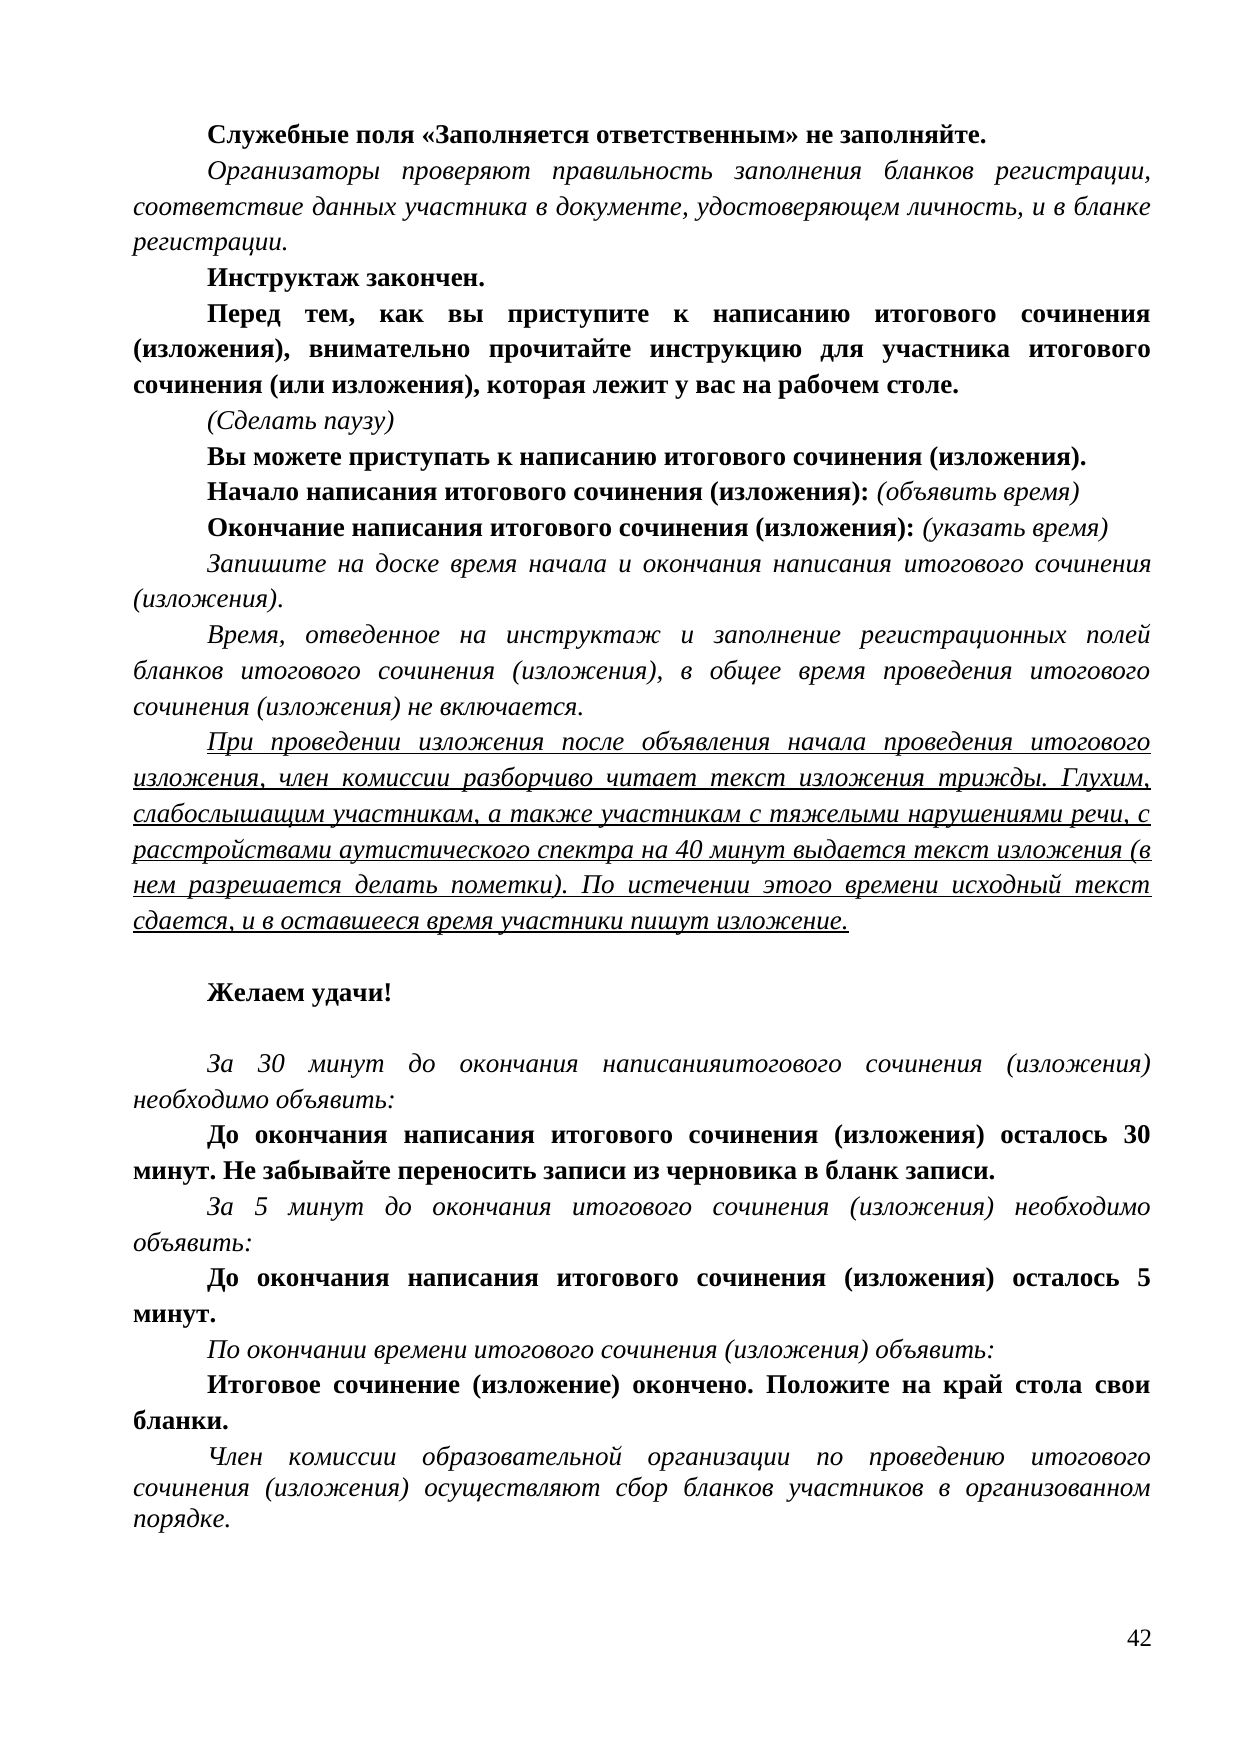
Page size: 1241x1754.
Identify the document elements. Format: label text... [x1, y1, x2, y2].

text Желаем удачи! [133, 976, 1152, 1007]
text До окончания написания итогового сочинения (изложения) осталось 5 минут. [133, 1261, 1152, 1328]
text При проведении изложения после объявления начала проведения итогового изложения, член комиссии разборчиво читает текст изложения трижды. Глухим, слабослышащим участникам, а также участникам с тяжелыми нарушениями речи, с расстройствами аутистического спектра на 40 минут выдается текст изложения (в нем разрешается делать пометки). По истечении этого времени исходный текст сдается, и в оставшееся время участники пишут изложение. [133, 726, 1152, 860]
text Время, отведенное на инструктаж и заполнение регистрационных полей бланков итогового сочинения (изложения), в общее время проведения итогового сочинения (изложения) не включается. [133, 618, 1152, 721]
text Итоговое сочинение (изложение) окончено. Положите на край стола свои бланки. [133, 1369, 1152, 1436]
text Окончание написания итогового сочинения (изложения): (указать время) [133, 511, 1152, 542]
text Начало написания итогового сочинения (изложения): (объявить время) [133, 475, 1152, 507]
text Перед тем, как вы приступите к написанию итогового сочинения (изложения), внимательно прочитайте инструкцию для участника итогового сочинения (или изложения), которая лежит у вас на рабочем столе. [133, 297, 1152, 399]
text При проведении изложения после объявления начала проведения итогового изложения, член комиссии разборчиво читает текст изложения трижды. Глухим, слабослышащим участникам, а также участникам с тяжелыми нарушениями речи, с расстройствами аутистического спектра на 40 минут выдается текст изложения (в нем разрешается делать пометки). По истечении этого времени исходный текст сдается, и в оставшееся время участники пишут изложение. [133, 861, 1152, 896]
text (Сделать паузу) [133, 404, 1152, 435]
text Организаторы проверяют правильность заполнения бланков регистрации, соответствие данных участника в документе, удостоверяющем личность, и в бланке регистрации. [133, 154, 1152, 256]
text По окончании времени итогового сочинения (изложения) объявить: [133, 1333, 1152, 1364]
text До окончания написания итогового сочинения (изложения) осталось 30 минут. Не забывайте переносить записи из черновика в бланк записи. [133, 1118, 1152, 1185]
text При проведении изложения после объявления начала проведения итогового изложения, член комиссии разборчиво читает текст изложения трижды. Глухим, слабослышащим участникам, а также участникам с тяжелыми нарушениями речи, с расстройствами аутистического спектра на 40 минут выдается текст изложения (в нем разрешается делать пометки). По истечении этого времени исходный текст сдается, и в оставшееся время участники пишут изложение. [133, 897, 1152, 935]
text Запишите на доске время начала и окончания написания итогового сочинения (изложения). [133, 547, 1152, 614]
text Вы можете приступать к написанию итогового сочинения (изложения). [133, 440, 1152, 471]
text Инструктаж закончен. [133, 261, 1152, 292]
text Член комиссии образовательной организации по проведению итогового сочинения (изложения) осуществляют сбор бланков участников в организованном порядке. [133, 1440, 1152, 1533]
text За 5 минут до окончания итогового сочинения (изложения) необходимо объявить: [133, 1190, 1152, 1257]
text Служебные поля «Заполняется ответственным» не заполняйте. [133, 118, 1152, 149]
text За 30 минут до окончания написанияитогового сочинения (изложения) необходимо объявить: [133, 1047, 1152, 1114]
